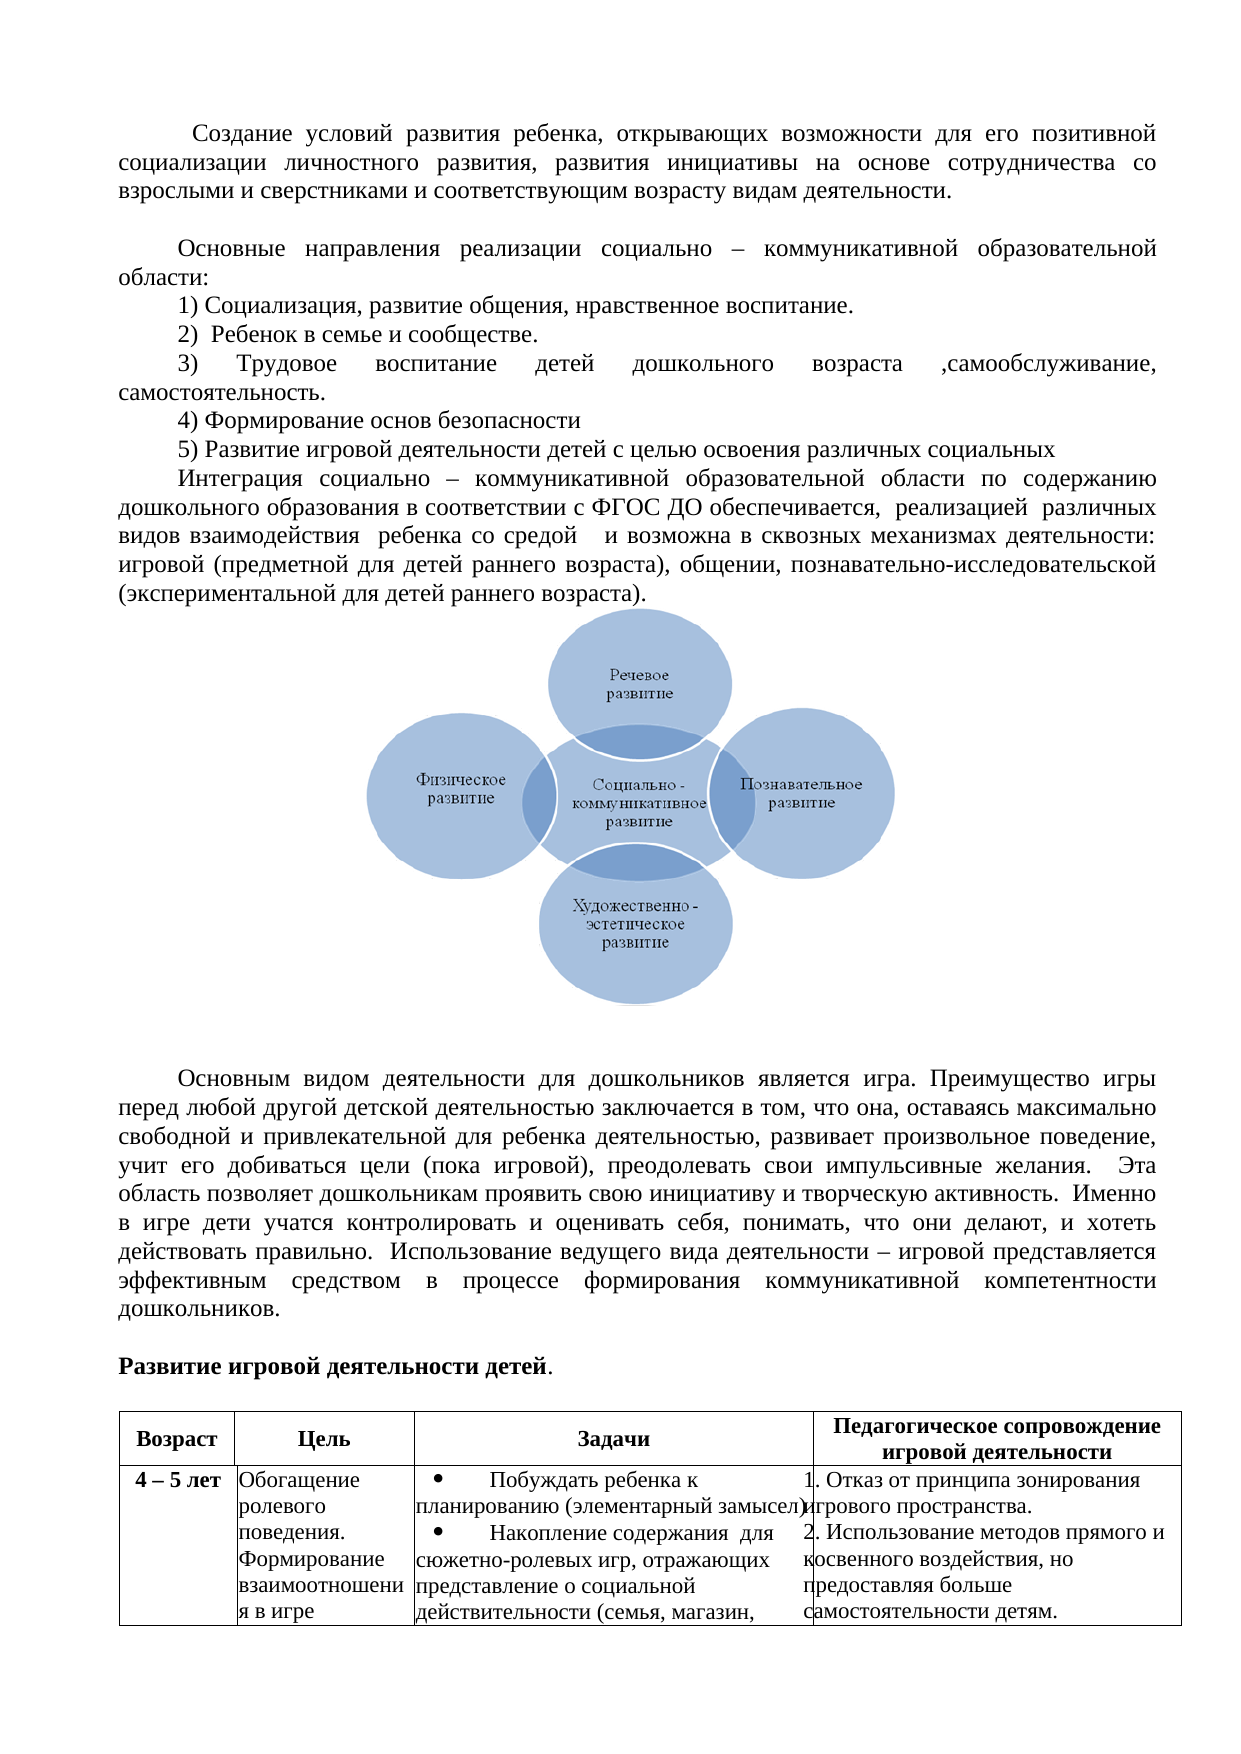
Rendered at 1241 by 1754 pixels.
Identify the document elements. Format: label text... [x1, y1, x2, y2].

text Развитие игровой деятельности детей. [118, 1351, 1157, 1380]
picture [342, 606, 934, 1006]
table_header Педагогическое сопровождение игровой деятельности [814, 1412, 1181, 1465]
text 5) Развитие игровой деятельности детей с целью освоения различных социальных [118, 434, 1157, 463]
text Основным видом деятельности для дошкольников является игра. Преимущество игры перед любой другой детской деятельностью заключается в том, что она, оставаясь максимально свободной и привлекательной для ребенка деятельностью, развивает произвольное поведение, учит его добиваться цели (пока игровой), преодолевать свои импульсивные желания. Эта область позволяет дошкольникам проявить свою инициативу и творческую активность. Именно в игре дети учатся контролировать и оценивать себя, понимать, что они делают, и хотеть действовать правильно. Использование ведущего вида деятельности – игровой представляется эффективным средством в процессе формирования коммуникативной компетентности дошкольников. [118, 1063, 1157, 1322]
text Основные направления реализации социально – коммуникативной образовательной области: [118, 233, 1157, 291]
text 2) Ребенок в семье и сообществе. [118, 319, 1157, 348]
text 4) Формирование основ безопасности [118, 406, 1157, 434]
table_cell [814, 1466, 1181, 1625]
table_header Цель [235, 1412, 414, 1465]
table_header Возраст [120, 1412, 234, 1465]
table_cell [238, 1466, 414, 1625]
text Интеграция социально – коммуникативной образовательной области по содержанию дошкольного образования в соответствии с ФГОС ДО обеспечивается, реализацией различных видов взаимодействия ребенка со средой и возможна в сквозных механизмах деятельности: игровой (предметной для детей раннего возраста), общении, познавательно-исследовательской (экспериментальной для детей раннего возраста). [118, 463, 1157, 607]
text Создание условий развития ребенка, открывающих возможности для его позитивной социализации личностного развития, развития инициативы на основе сотрудничества со взрослыми и сверстниками и соответствующим возрасту видам деятельности. [118, 118, 1157, 204]
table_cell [415, 1466, 813, 1625]
table_cell 4 – 5 лет [120, 1466, 237, 1625]
table_header Задачи [415, 1412, 813, 1465]
text 1) Социализация, развитие общения, нравственное воспитание. [118, 291, 1157, 319]
text 3) Трудовое воспитание детей дошкольного возраста ,самообслуживание, самостоятельность. [118, 348, 1157, 406]
